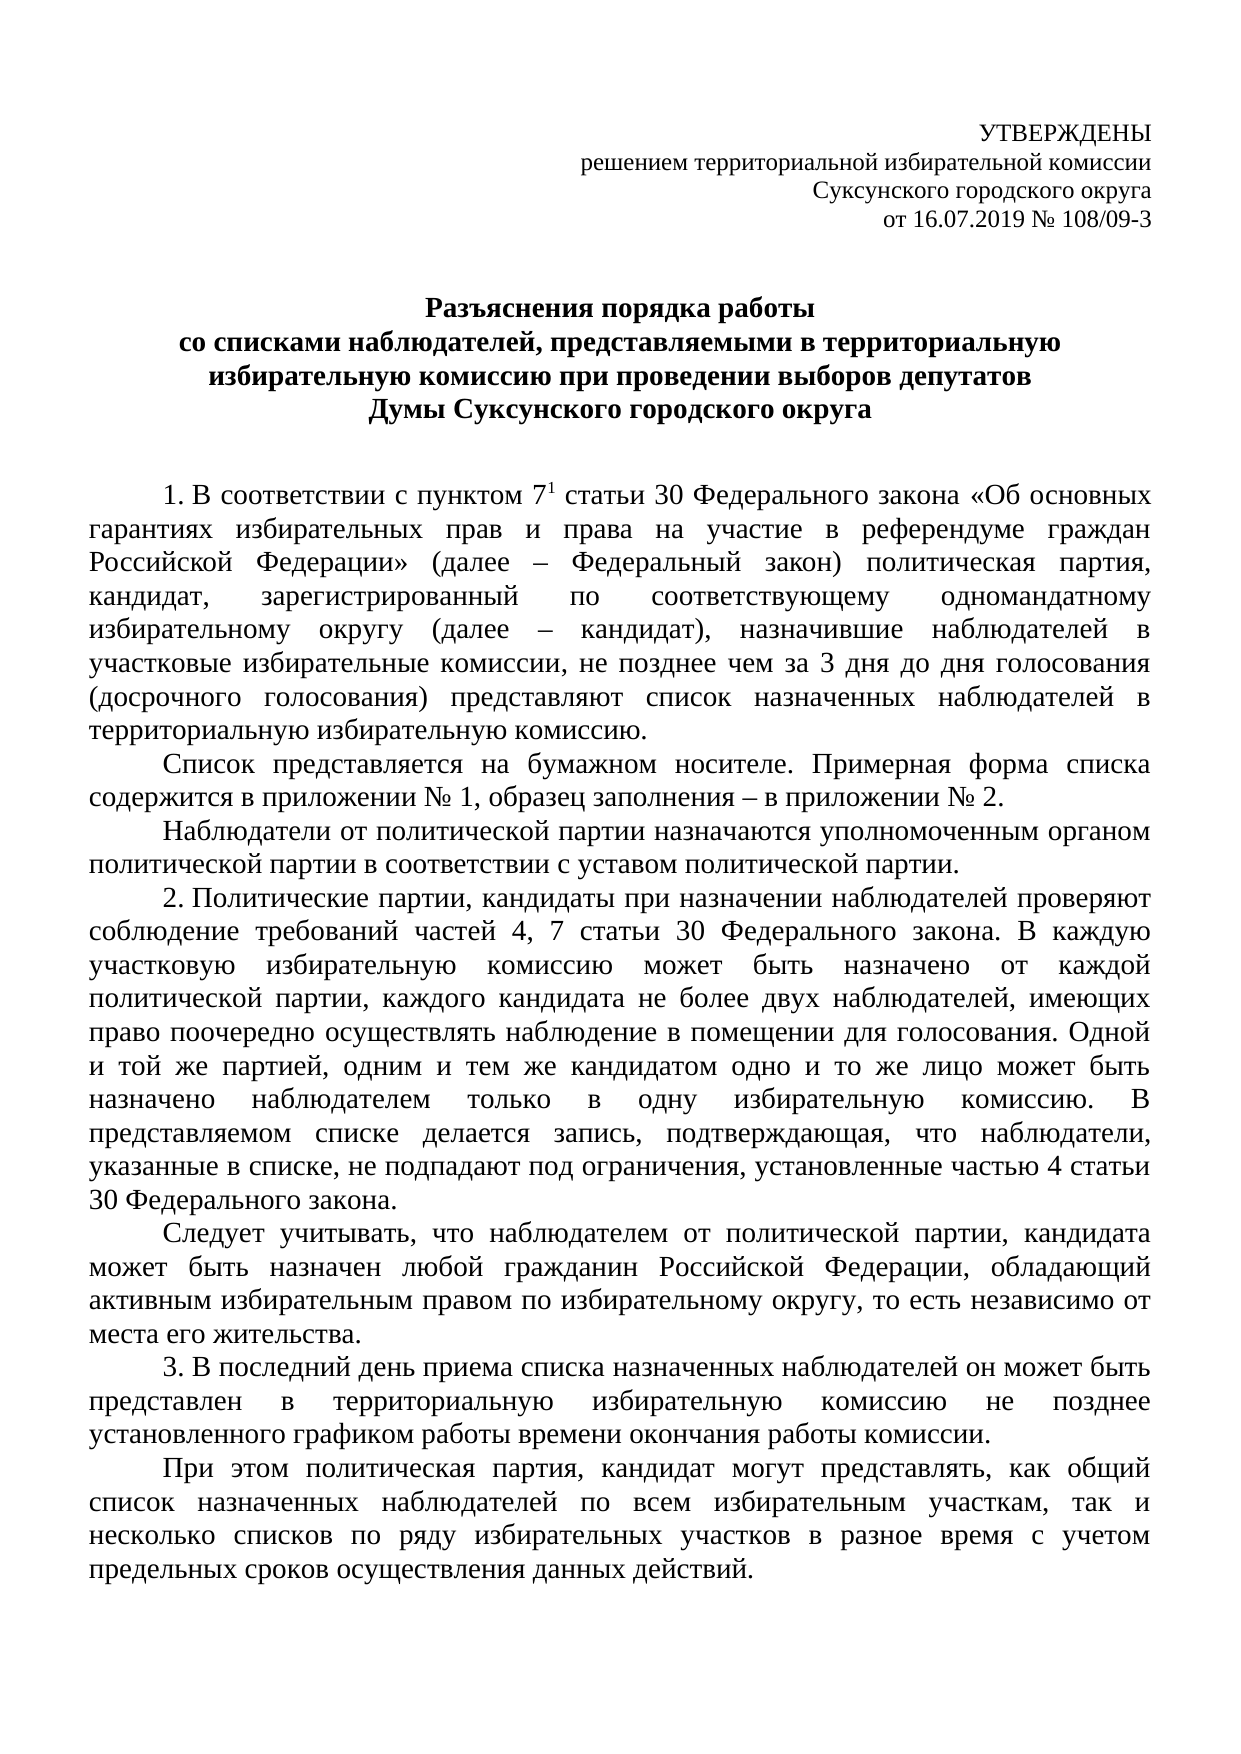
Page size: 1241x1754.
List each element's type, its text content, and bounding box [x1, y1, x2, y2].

text Разъяснения порядка работы [89, 291, 1152, 324]
text 3. В последний день приема списка назначенных наблюдателей он может быть представлен в территориальную избирательную комиссию не позднее установленного графиком работы времени окончания работы комиссии. [89, 1349, 1152, 1450]
text При этом политическая партия, кандидат могут представлять, как общий список назначенных наблюдателей по всем избирательным участкам, так и несколько списков по ряду избирательных участков в разное время с учетом предельных сроков осуществления данных действий. [89, 1450, 1152, 1584]
text Следует учитывать, что наблюдателем от политической партии, кандидата может быть назначен любой гражданин Российской Федерации, обладающий активным избирательным правом по избирательному округу, то есть независимо от места его жительства. [89, 1215, 1152, 1349]
text со списками наблюдателей, представляемыми в территориальную избирательную комиссию при проведении выборов депутатов [89, 324, 1152, 391]
text Думы Суксунского городского округа [89, 391, 1152, 425]
text от 16.07.2019 № 108/09-3 [532, 204, 1152, 233]
text Список представляется на бумажном носителе. Примерная форма списка содержится в приложении № 1, образец заполнения – в приложении № 2. [89, 746, 1152, 813]
text 1. В соответствии с пунктом 71 статьи 30 Федерального закона «Об основных гарантиях избирательных прав и права на участие в референдуме граждан Российской Федерации» (далее – Федеральный закон) политическая партия, кандидат, зарегистрированный по соответствующему одномандатному избирательному округу (далее – кандидат), назначившие наблюдателей в участковые избирательные комиссии, не позднее чем за 3 дня до дня голосования (досрочного голосования) представляют список назначенных наблюдателей в территориальную избирательную комиссию. [89, 477, 1152, 746]
text решением территориальной избирательной комиссии Суксунского городского округа [532, 147, 1152, 204]
text УТВЕРЖДЕНЫ [532, 118, 1152, 147]
text 2. Политические партии, кандидаты при назначении наблюдателей проверяют соблюдение требований частей 4, 7 статьи 30 Федерального закона. В каждую участковую избирательную комиссию может быть назначено от каждой политической партии, каждого кандидата не более двух наблюдателей, имеющих право поочередно осуществлять наблюдение в помещении для голосования. Одной и той же партией, одним и тем же кандидатом одно и то же лицо может быть назначено наблюдателем только в одну избирательную комиссию. В представляемом списке делается запись, подтверждающая, что наблюдатели, указанные в списке, не подпадают под ограничения, установленные частью 4 статьи 30 Федерального закона. [89, 880, 1152, 1215]
text Наблюдатели от политической партии назначаются уполномоченным органом политической партии в соответствии с уставом политической партии. [89, 813, 1152, 880]
